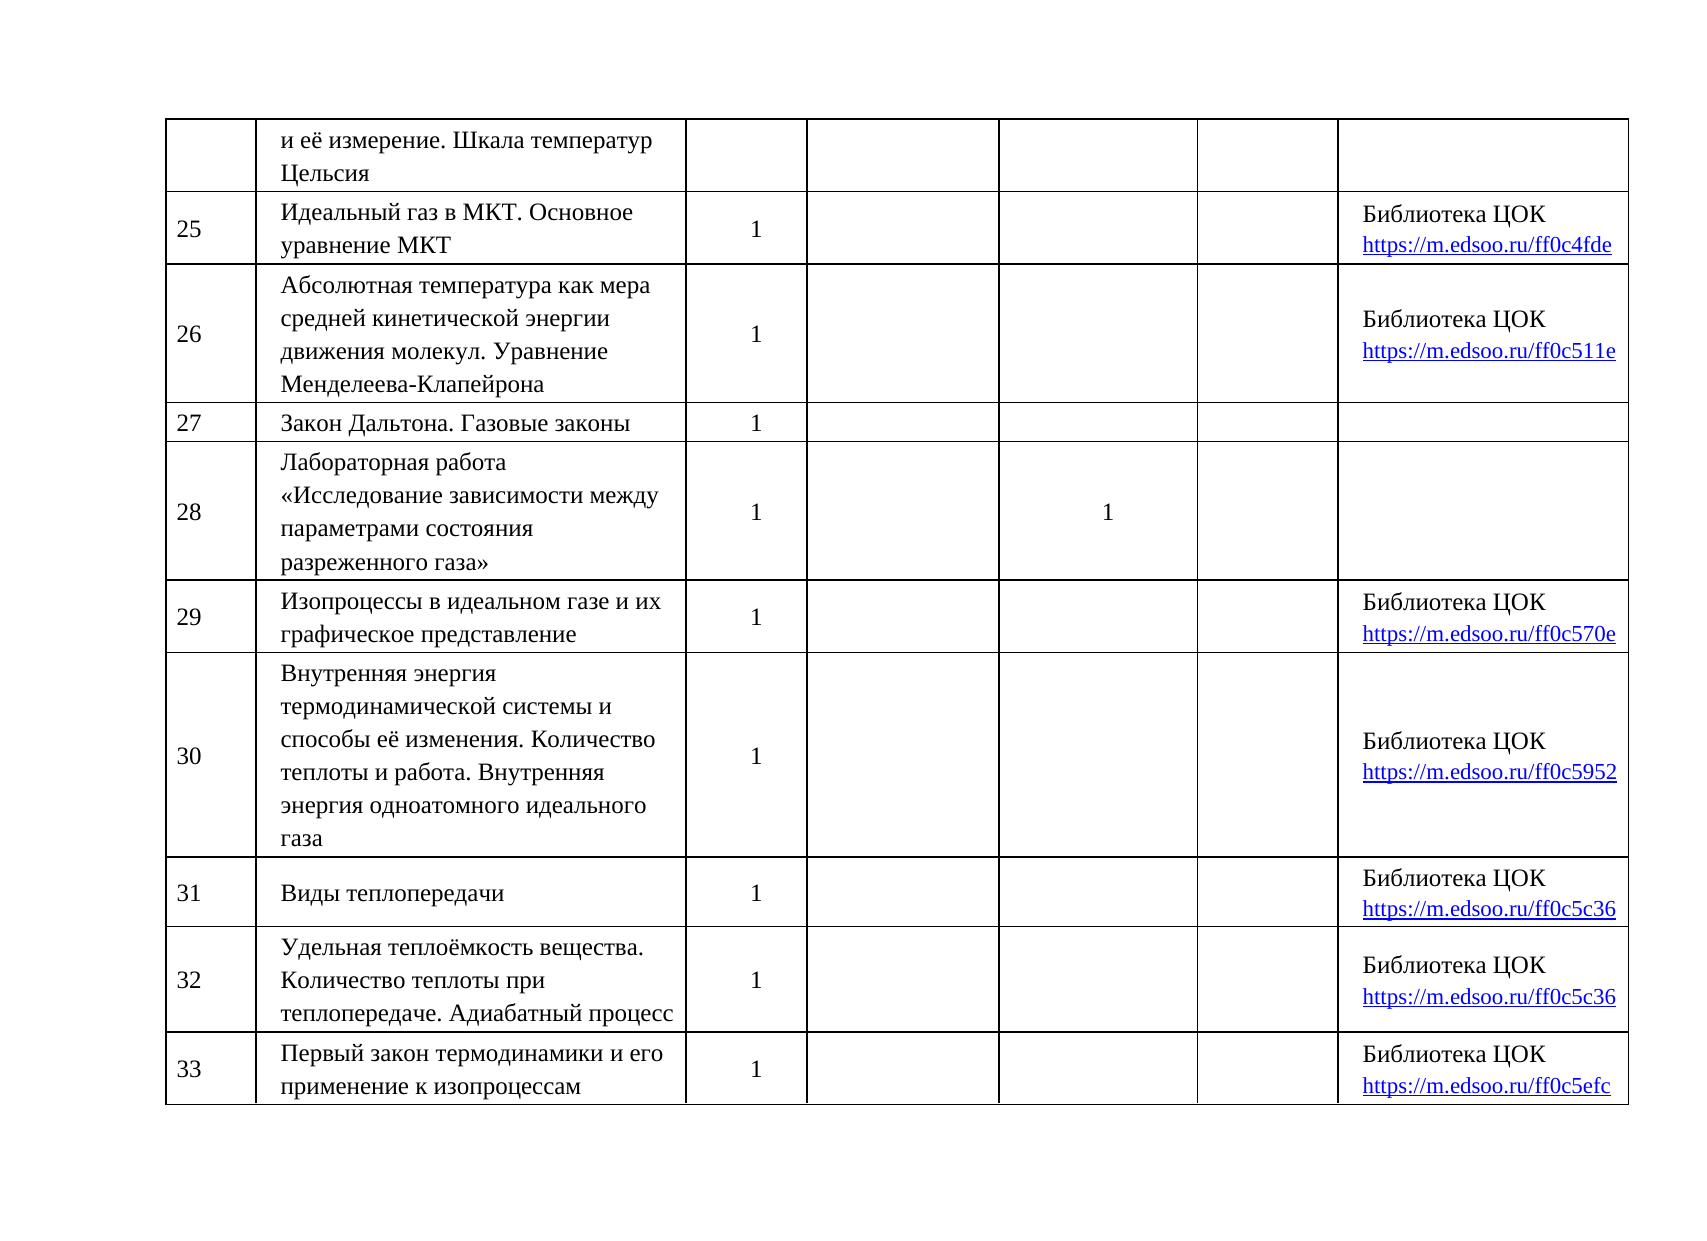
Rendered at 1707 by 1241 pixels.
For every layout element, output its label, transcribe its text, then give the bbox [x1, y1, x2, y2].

table_cell [1198, 1033, 1337, 1103]
table_cell [1339, 442, 1628, 579]
table_cell [1198, 581, 1337, 652]
table_cell Удельная теплоёмкость вещества. Количество теплоты при теплопередаче. Адиабатный процесс [257, 927, 685, 1031]
table_cell 26 [167, 265, 255, 401]
table_cell [1198, 927, 1337, 1031]
table_cell Библиотека ЦОК https://m.edsoo.ru/ff0c570e [1339, 581, 1628, 652]
table_cell Внутренняя энергия термодинамической системы и способы её изменения. Количество теплоты и работа. Внутренняя энергия одноатомного идеального газа [257, 653, 685, 856]
table_cell 1 [687, 858, 806, 926]
table_cell 1 [687, 442, 806, 579]
table_cell [1198, 265, 1337, 401]
table_cell [808, 927, 998, 1031]
table_cell [1198, 653, 1337, 856]
table_cell [1000, 403, 1197, 441]
table_cell 1 [687, 581, 806, 652]
table_cell [1000, 192, 1197, 263]
table_cell 1 [687, 120, 806, 191]
table_cell 1 [687, 927, 806, 1031]
table_cell Библиотека ЦОК https://m.edsoo.ru/ff0c5952 [1339, 653, 1628, 856]
table_cell [1198, 120, 1337, 191]
table_cell [808, 653, 998, 856]
table_cell Библиотека ЦОК https://m.edsoo.ru/ff0c5efc [1339, 1033, 1628, 1103]
table_cell [1198, 403, 1337, 441]
table_cell Изопроцессы в идеальном газе и их графическое представление [257, 581, 685, 652]
table_cell [808, 265, 998, 401]
table_cell [808, 120, 998, 191]
table_cell 28 [167, 442, 255, 579]
table_cell 31 [167, 858, 255, 926]
table_cell [1198, 442, 1337, 579]
table_cell [1000, 581, 1197, 652]
table_cell Библиотека ЦОК https://m.edsoo.ru/ff0c511e [1339, 265, 1628, 401]
table_cell [808, 192, 998, 263]
table_cell [1000, 265, 1197, 401]
table_cell [808, 858, 998, 926]
table_cell [808, 403, 998, 441]
table_cell [1000, 927, 1197, 1031]
table_cell [808, 581, 998, 652]
table_cell 32 [167, 927, 255, 1031]
table_cell 1 [687, 1033, 806, 1103]
table_cell 30 [167, 653, 255, 856]
table_cell Первый закон термодинамики и его применение к изопроцессам [257, 1033, 685, 1103]
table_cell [257, 120, 685, 191]
table_cell Закон Дальтона. Газовые законы [257, 403, 685, 441]
table_cell [1000, 1033, 1197, 1103]
table_cell [1000, 120, 1197, 191]
table_cell 1 [687, 653, 806, 856]
table_cell Абсолютная температура как мера средней кинетической энергии движения молекул. Уравнение Менделеева-Клапейрона [257, 265, 685, 401]
table_cell 27 [167, 403, 255, 441]
table_cell Лабораторная работа «Исследование зависимости между параметрами состояния разреженного газа» [257, 442, 685, 579]
table_cell Идеальный газ в МКТ. Основное уравнение МКТ [257, 192, 685, 263]
table_cell Библиотека ЦОК https://m.edsoo.ru/ff0c5c36 [1339, 858, 1628, 926]
table_cell 24 [167, 120, 255, 191]
table_cell Виды теплопередачи [257, 858, 685, 926]
table_cell 1 [1000, 442, 1197, 579]
table_cell [1198, 858, 1337, 926]
table_cell [1000, 858, 1197, 926]
table_cell 1 [687, 192, 806, 263]
table_cell 1 [687, 403, 806, 441]
table_cell [1000, 653, 1197, 856]
table_cell [808, 1033, 998, 1103]
table_cell 25 [167, 192, 255, 263]
table_cell 29 [167, 581, 255, 652]
table_cell [1339, 403, 1628, 441]
table_cell [808, 442, 998, 579]
table_cell [1339, 120, 1628, 191]
table_cell Библиотека ЦОК https://m.edsoo.ru/ff0c4fde [1339, 192, 1628, 263]
table_cell [1198, 192, 1337, 263]
table_cell Библиотека ЦОК https://m.edsoo.ru/ff0c5c36 [1339, 927, 1628, 1031]
table_cell 1 [687, 265, 806, 401]
table_cell 33 [167, 1033, 255, 1103]
